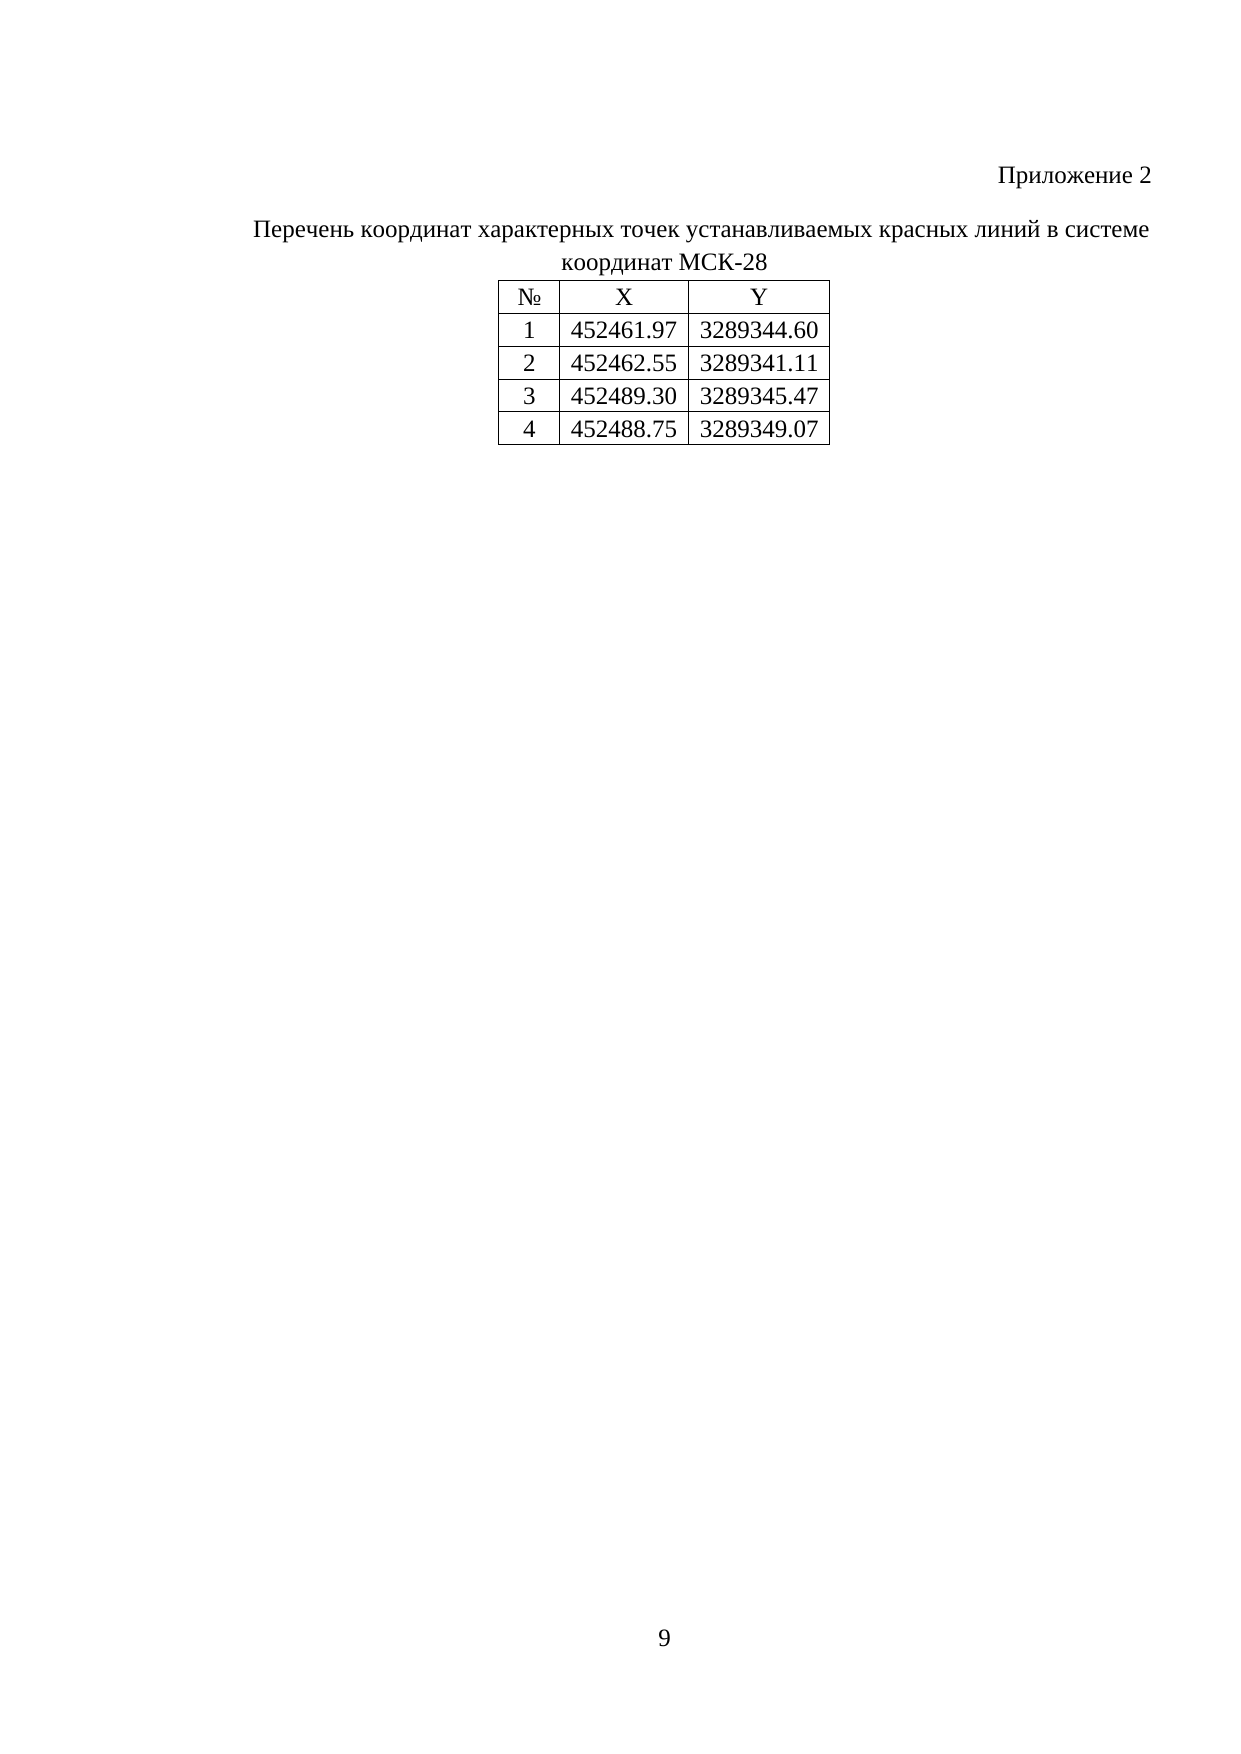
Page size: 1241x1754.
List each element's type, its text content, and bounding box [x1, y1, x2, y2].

table_cell 3289344.60 [689, 314, 829, 346]
table_header № [499, 281, 559, 313]
table_cell 4 [499, 412, 559, 444]
table_cell 3289349.07 [689, 412, 829, 444]
table_cell 1 [499, 314, 559, 346]
table_header Y [689, 281, 829, 313]
table_cell 452488.75 [560, 412, 688, 444]
table_cell 452462.55 [560, 347, 688, 378]
table_header X [560, 281, 688, 313]
table_cell 3289345.47 [689, 380, 829, 411]
table_cell 3289341.11 [689, 347, 829, 378]
table_cell 452461.97 [560, 314, 688, 346]
text Приложение 2 [177, 160, 1152, 189]
table_cell 3 [499, 380, 559, 411]
table_cell 452489.30 [560, 380, 688, 411]
table_cell 2 [499, 347, 559, 378]
text Перечень координат характерных точек устанавливаемых красных линий в системе координат МСК-28 [177, 214, 1152, 276]
